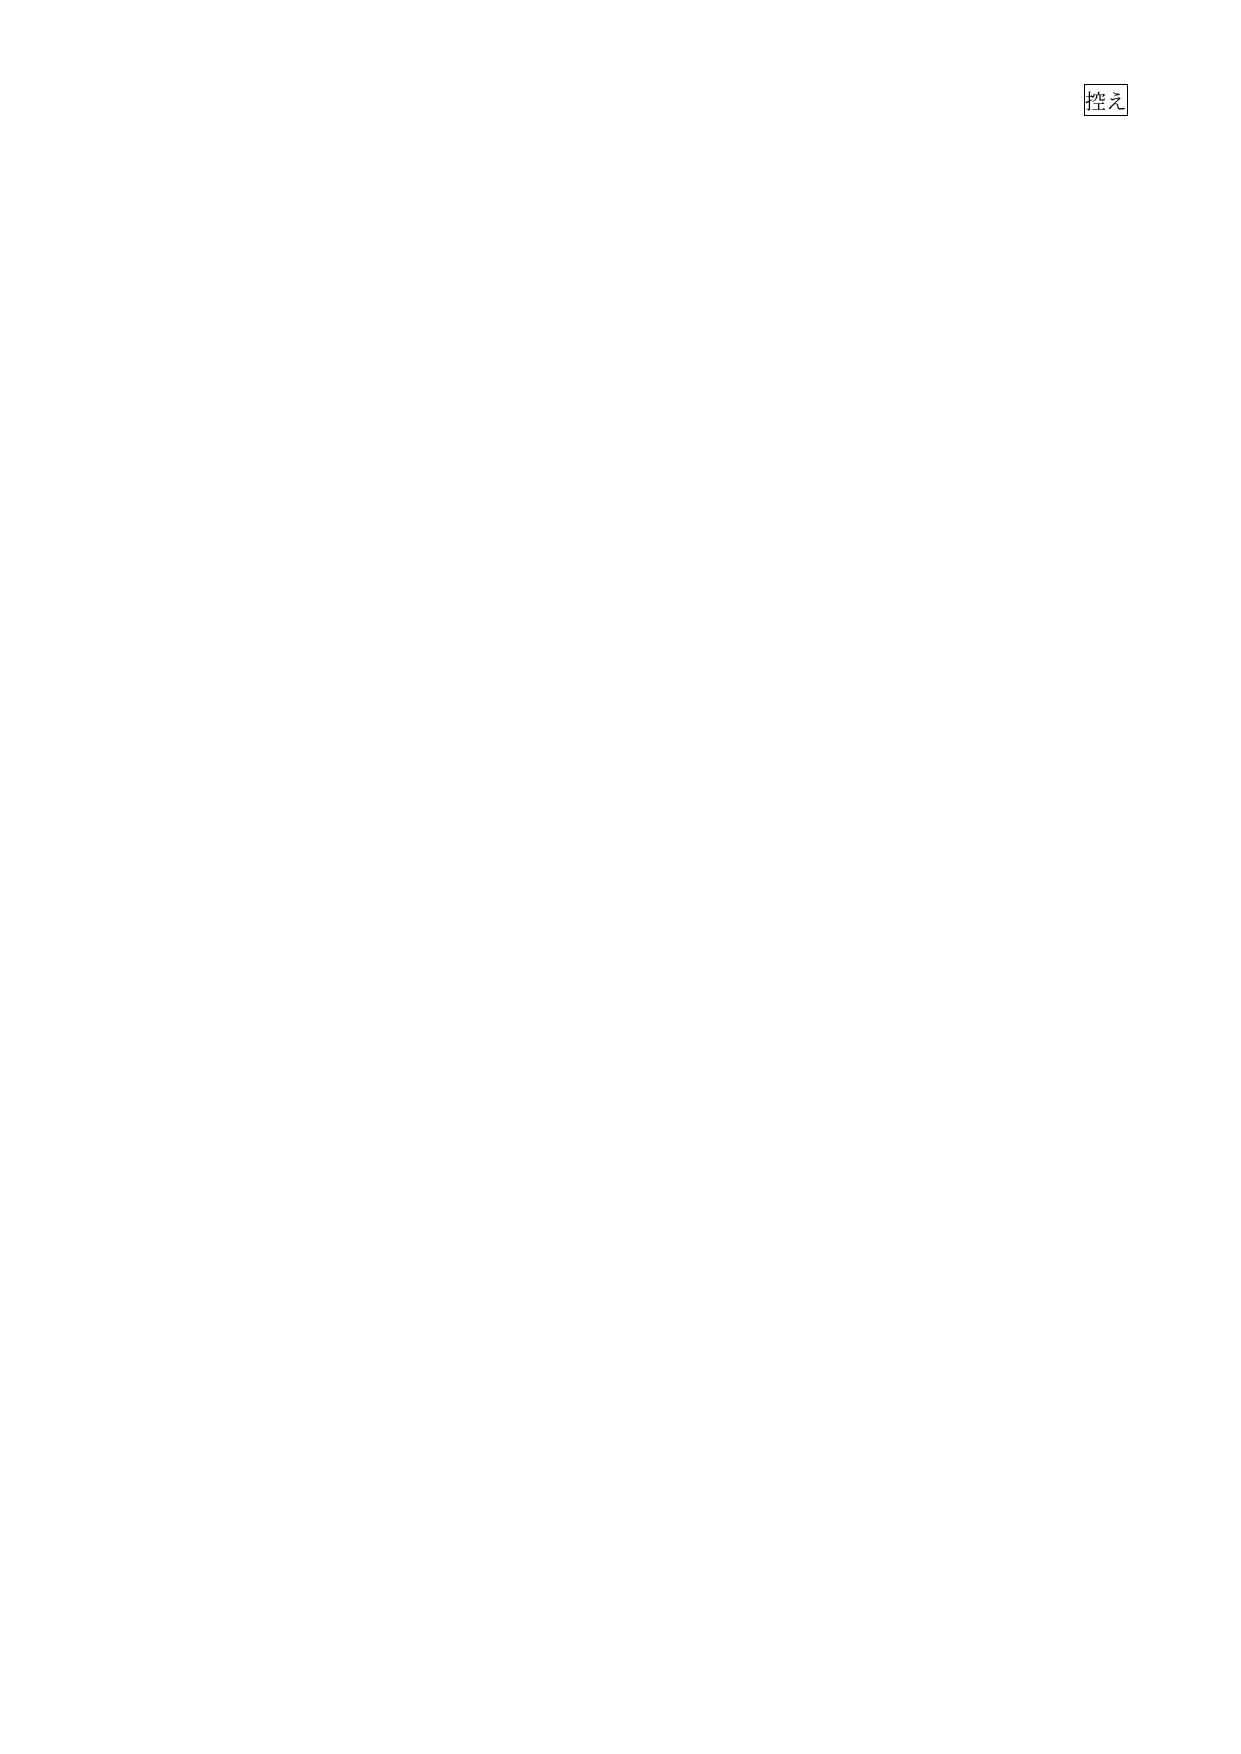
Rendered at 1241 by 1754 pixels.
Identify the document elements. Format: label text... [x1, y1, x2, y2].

text 控え [75, 83, 1128, 118]
